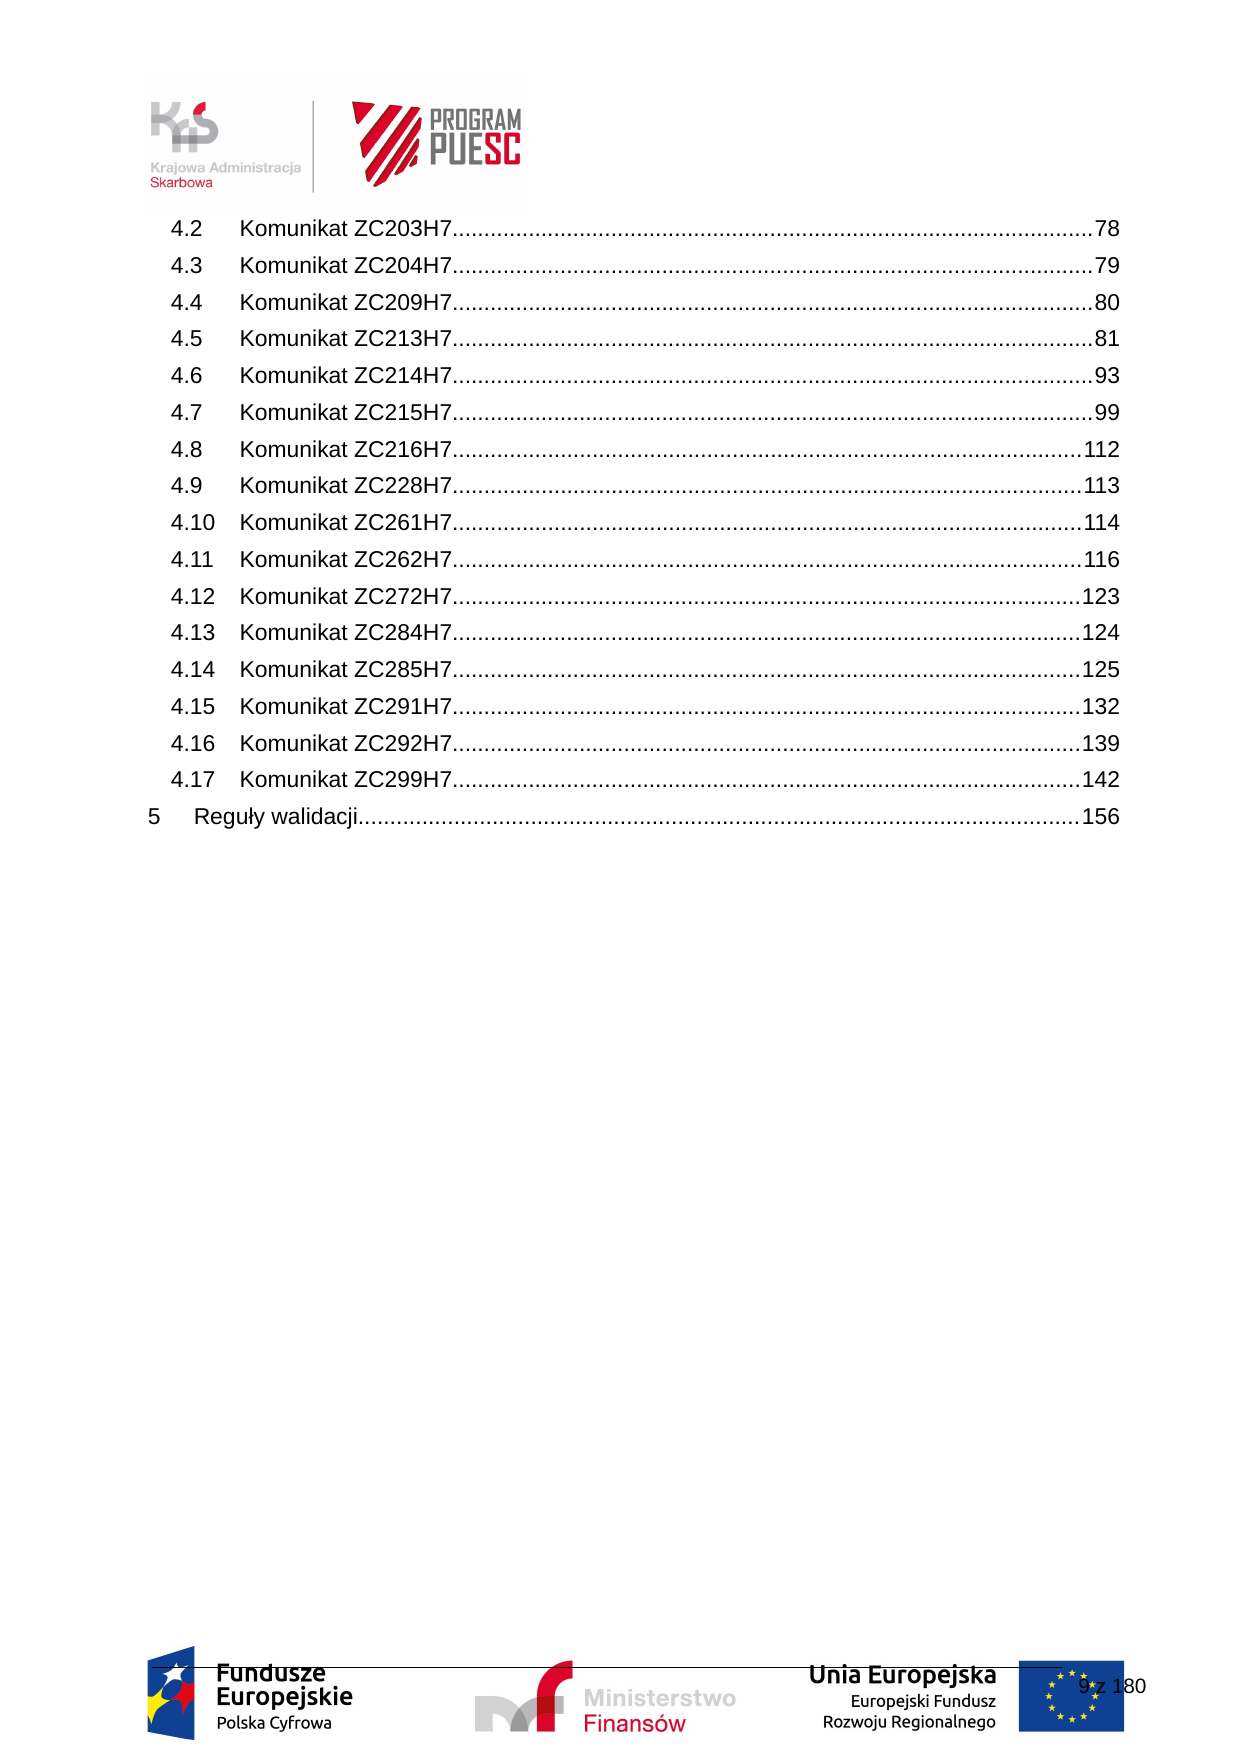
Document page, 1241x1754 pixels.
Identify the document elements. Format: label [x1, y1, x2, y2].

picture [147, 1646, 1125, 1740]
picture [147, 73, 529, 215]
